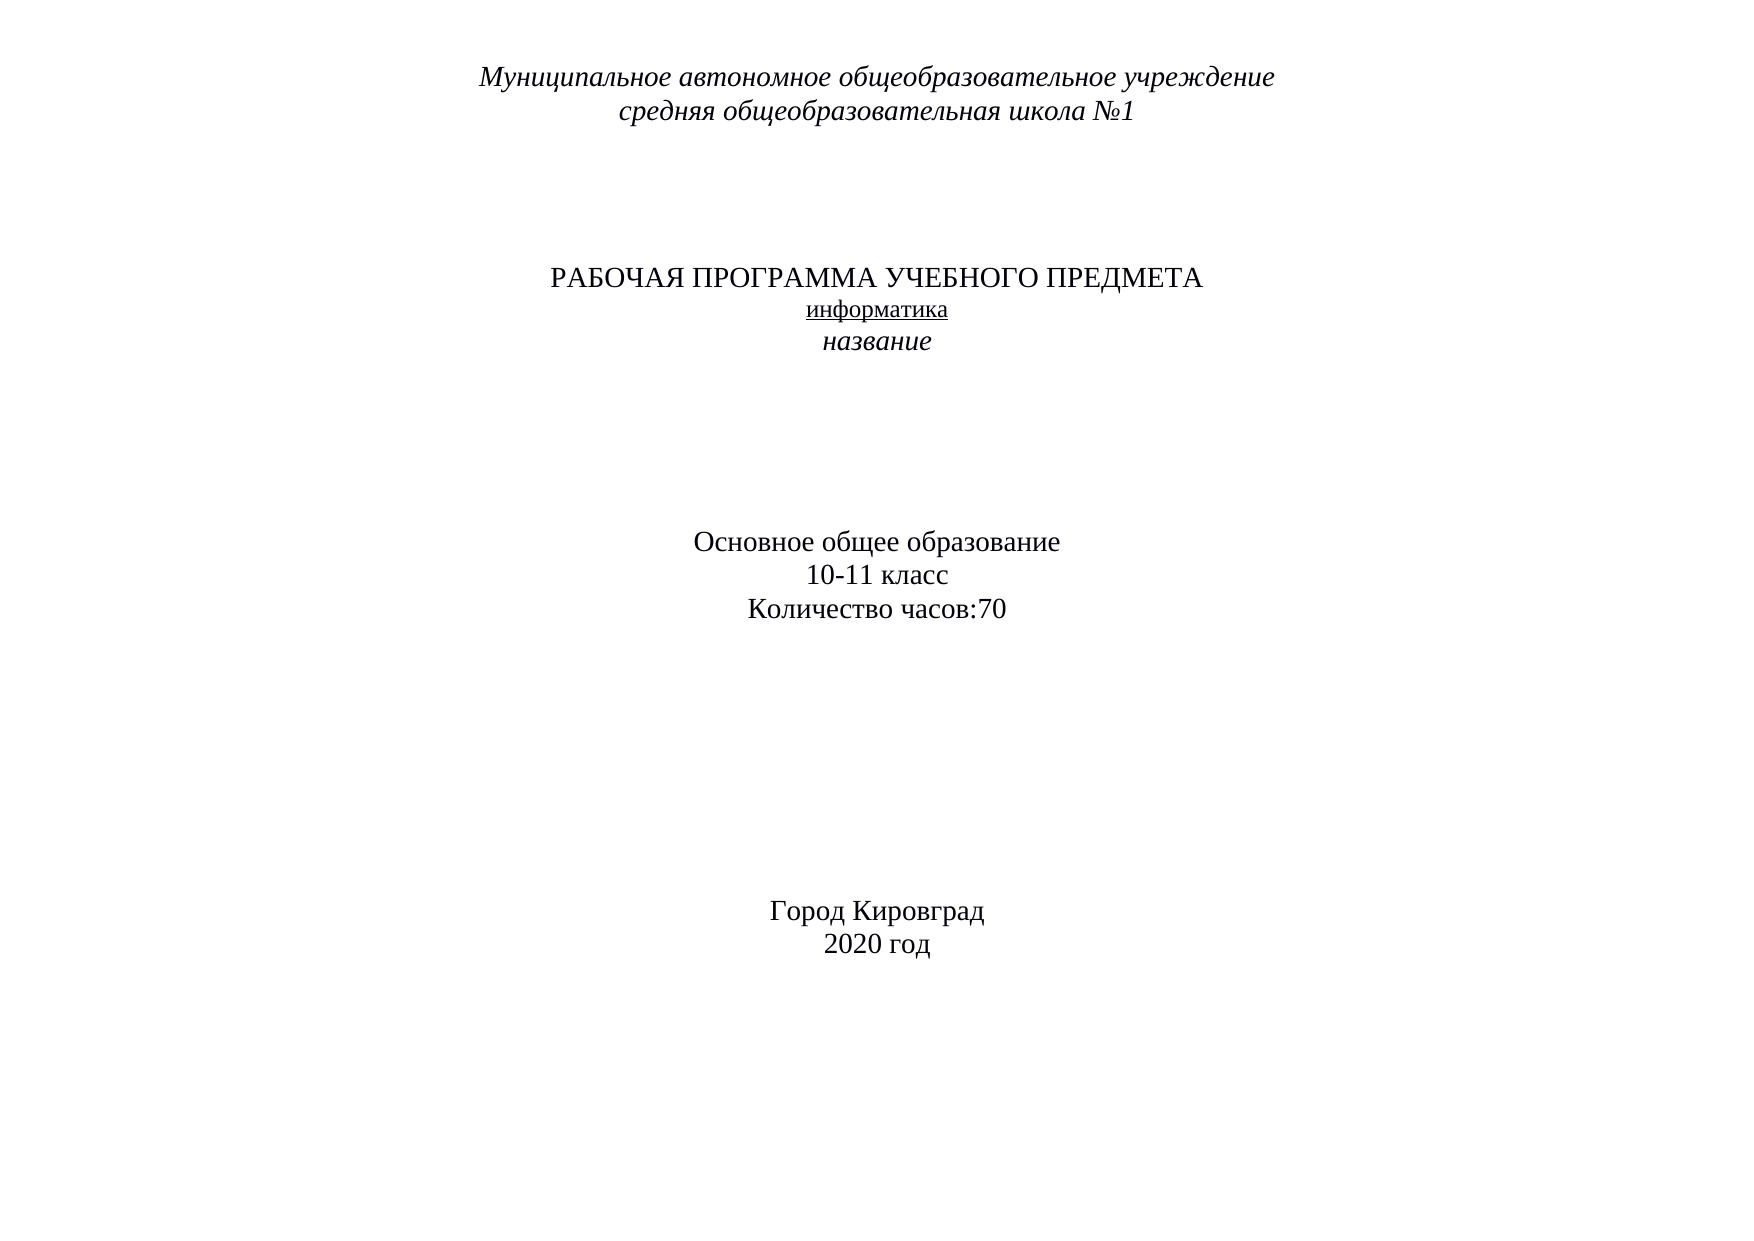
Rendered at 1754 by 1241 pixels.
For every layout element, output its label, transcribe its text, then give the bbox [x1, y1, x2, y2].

text Город Кировград [118, 893, 1636, 926]
text Основное общее образование [118, 524, 1636, 557]
text название [118, 323, 1636, 356]
text РАБОЧАЯ ПРОГРАММА УЧЕБНОГО ПРЕДМЕТА [118, 260, 1636, 294]
text информатика [118, 294, 1636, 323]
text Муниципальное автономное общеобразовательное учреждение [118, 59, 1636, 93]
text 2020 год [118, 926, 1636, 960]
text средняя общеобразовательная школа №1 [118, 93, 1636, 126]
text Количество часов:70 [118, 591, 1636, 624]
text 10-11 класс [118, 557, 1636, 591]
